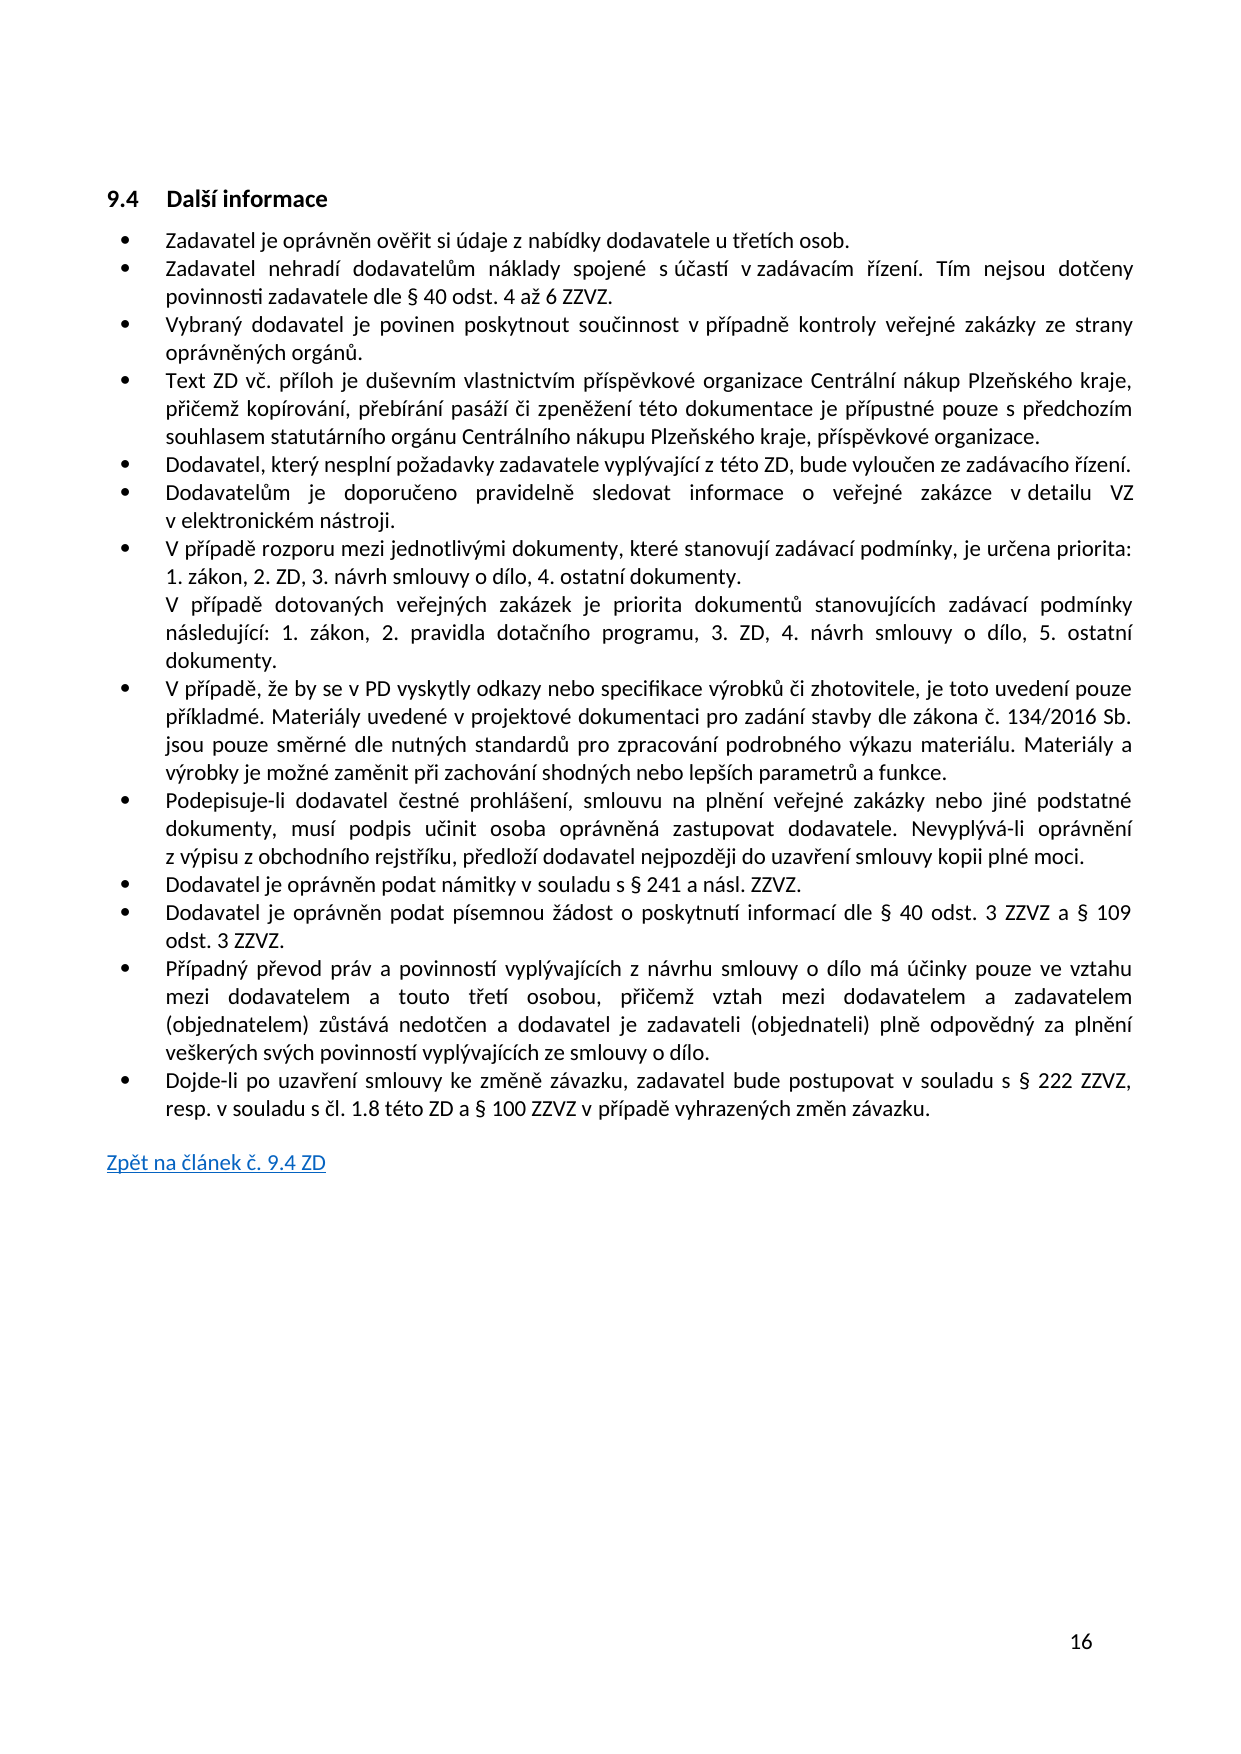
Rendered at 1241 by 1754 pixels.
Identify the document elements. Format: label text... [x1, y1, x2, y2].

list V případě rozporu mezi jednotlivými dokumenty, které stanovují zadávací podmínky, je určena priorita: 1. zákon, 2. ZD, 3. návrh smlouvy o dílo, 4. ostatní dokumenty. [121, 534, 1134, 590]
list Podepisuje-li dodavatel čestné prohlášení, smlouvu na plnění veřejné zakázky nebo jiné podstatné dokumenty, musí podpis učinit osoba oprávněná zastupovat dodavatele. Nevyplývá-li oprávnění z výpisu z obchodního rejstříku, předloží dodavatel nejpozději do uzavření smlouvy kopii plné moci. [121, 786, 1134, 870]
text Zpět na článek č. 9.4 ZD [106, 1148, 1134, 1176]
list Případný převod práv a povinností vyplývajících z návrhu smlouvy o dílo má účinky pouze ve vztahu mezi dodavatelem a touto třetí osobou, přičemž vztah mezi dodavatelem a zadavatelem (objednatelem) zůstává nedotčen a dodavatel je zadavateli (objednateli) plně odpovědný za plnění veškerých svých povinností vyplývajících ze smlouvy o dílo. [121, 954, 1134, 1067]
list Vybraný dodavatel je povinen poskytnout součinnost v případně kontroly veřejné zakázky ze strany oprávněných orgánů. [121, 310, 1134, 366]
list Dodavatelům je doporučeno pravidelně sledovat informace o veřejné zakázce v detailu VZ v elektronickém nástroji. [121, 478, 1134, 534]
list V případě, že by se v PD vyskytly odkazy nebo specifikace výrobků či zhotovitele, je toto uvedení pouze příkladmé. Materiály uvedené v projektové dokumentaci pro zadání stavby dle zákona č. 134/2016 Sb. jsou pouze směrné dle nutných standardů pro zpracování podrobného výkazu materiálu. Materiály a výrobky je možné zaměnit při zachování shodných nebo lepších parametrů a funkce. [121, 674, 1134, 786]
list V případě dotovaných veřejných zakázek je priorita dokumentů stanovujících zadávací podmínky následující: 1. zákon, 2. pravidla dotačního programu, 3. ZD, 4. návrh smlouvy o dílo, 5. ostatní dokumenty. [165, 590, 1134, 674]
list Zadavatel je oprávněn ověřit si údaje z nabídky dodavatele u třetích osob. [121, 226, 1134, 254]
subtitle Další informace [106, 183, 1134, 213]
list Zadavatel nehradí dodavatelům náklady spojené s účastí v zadávacím řízení. Tím nejsou dotčeny povinnosti zadavatele dle § 40 odst. 4 až 6 ZZVZ. [121, 254, 1134, 310]
list Dojde-li po uzavření smlouvy ke změně závazku, zadavatel bude postupovat v souladu s § 222 ZZVZ, resp. v souladu s čl. 1.8 této ZD a § 100 ZZVZ v případě vyhrazených změn závazku. [121, 1067, 1134, 1123]
list Dodavatel je oprávněn podat písemnou žádost o poskytnutí informací dle § 40 odst. 3 ZZVZ a § 109 odst. 3 ZZVZ. [121, 898, 1134, 954]
list Dodavatel, který nesplní požadavky zadavatele vyplývající z této ZD, bude vyloučen ze zadávacího řízení. [121, 450, 1134, 478]
list Text ZD vč. příloh je duševním vlastnictvím příspěvkové organizace Centrální nákup Plzeňského kraje, přičemž kopírování, přebírání pasáží či zpeněžení této dokumentace je přípustné pouze s předchozím souhlasem statutárního orgánu Centrálního nákupu Plzeňského kraje, příspěvkové organizace. [121, 366, 1134, 450]
list Dodavatel je oprávněn podat námitky v souladu s § 241 a násl. ZZVZ. [121, 870, 1134, 898]
